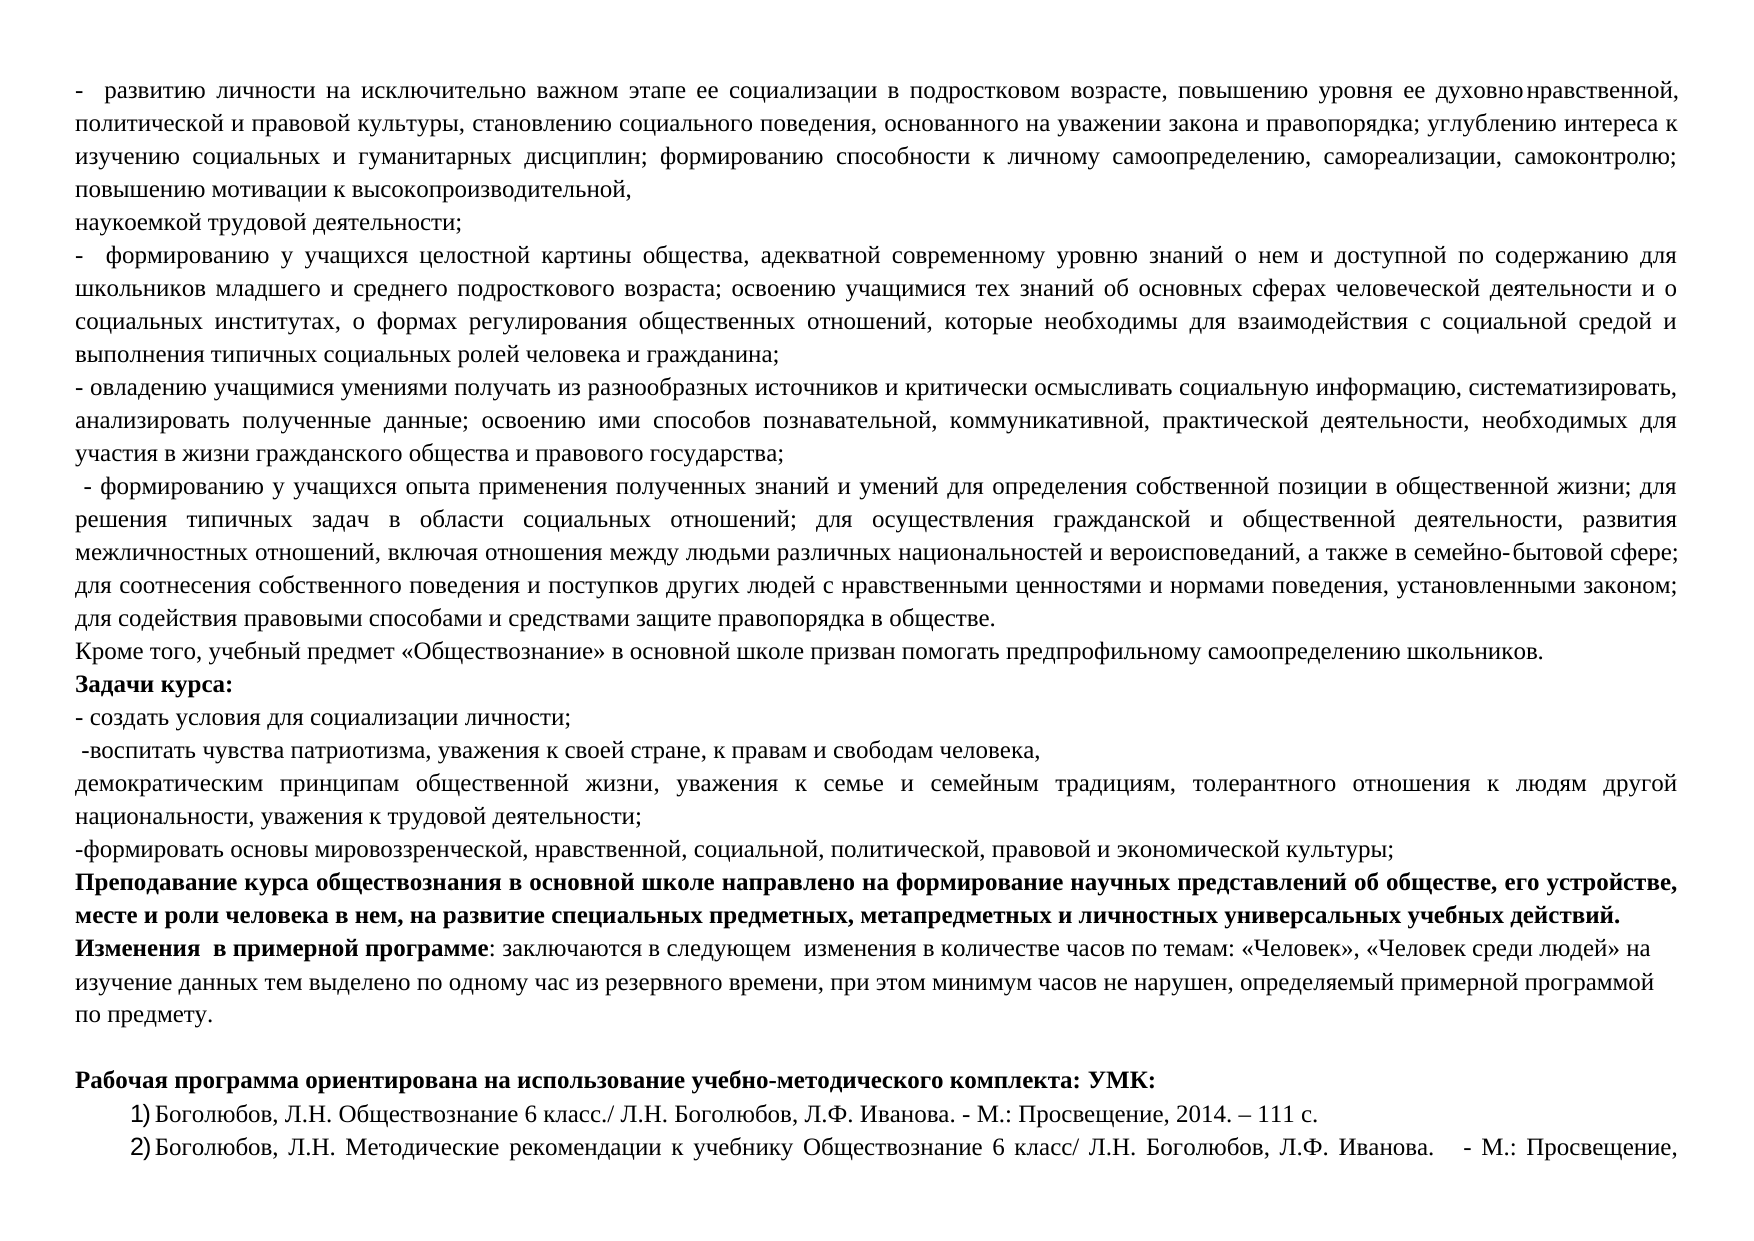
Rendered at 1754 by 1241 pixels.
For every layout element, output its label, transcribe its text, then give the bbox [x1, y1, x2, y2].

text - создать условия для социализации личности; [75, 702, 1679, 731]
text Задачи курса: [75, 669, 1679, 698]
text - овладению учащимися умениями получать из разнообразных источников и критически осмысливать социальную информацию, систематизировать, анализировать полученные данные; освоению ими способов познавательной, коммуникативной, практической деятельности, необходимых для участия в жизни гражданского общества и правового государства; [75, 372, 1679, 467]
text Рабочая программа ориентирована на использование учебно-методического комплекта: УМК: [75, 1066, 1679, 1094]
text Преподавание курса обществознания в основной школе направлено на формирование научных представлений об обществе, его устройстве, месте и роли человека в нем, на развитие специальных предметных, метапредметных и личностных универсальных учебных действий. [75, 867, 1679, 929]
text демократическим принципам общественной жизни, уважения к семье и семейным традициям, толерантного отношения к людям другой национальности, уважения к трудовой деятельности; [75, 768, 1679, 830]
text - формированию у учащихся целостной картины общества, адекватной современному уровню знаний о нем и доступной по содержанию для школьников младшего и среднего подросткового возраста; освоению учащимися тех знаний об основных сферах человеческой деятельности и о социальных институтах, о формах регулирования общественных отношений, которые необходимы для взаимодействия с социальной средой и выполнения типичных социальных ролей человека и гражданина; [75, 240, 1679, 368]
text - развитию личности на исключительно важном этапе ее социализации в подростковом возрасте, повышению уровня ее духовнонравственной, политической и правовой культуры, становлению социального поведения, основанного на уважении закона и правопорядка; углублению интереса к изучению социальных и гуманитарных дисциплин; формированию способности к личному самоопределению, самореализации, самоконтролю; повышению мотивации к высокопроизводительной, [75, 75, 1679, 203]
text - формированию у учащихся опыта применения полученных знаний и умений для определения собственной позиции в общественной жизни; для решения типичных задач в области социальных отношений; для осуществления гражданской и общественной деятельности, развития межличностных отношений, включая отношения между людьми различных национальностей и вероисповеданий, а также в семейно-бытовой сфере; для соотнесения собственного поведения и поступков других людей с нравственными ценностями и нормами поведения, установленными законом; для содействия правовыми способами и средствами защите правопорядка в обществе. [75, 471, 1679, 632]
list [75, 1132, 1679, 1161]
list Боголюбов, Л.Н. Обществознание 6 класс./ Л.Н. Боголюбов, Л.Ф. Иванова. - М.: Просвещение, 2014. – 111 с. [75, 1099, 1679, 1127]
text -формировать основы мировоззренческой, нравственной, социальной, политической, правовой и экономической культуры; [75, 834, 1679, 863]
text наукоемкой трудовой деятельности; [75, 207, 1679, 236]
text Изменения в примерной программе: заключаются в следующем изменения в количестве часов по темам: «Человек», «Человек среди людей» на изучение данных тем выделено по одному час из резервного времени, при этом минимум часов не нарушен, определяемый примерной программой по предмету. [75, 933, 1679, 1028]
text -воспитать чувства патриотизма, уважения к своей стране, к правам и свободам человека, [75, 735, 1679, 764]
text Кроме того, учебный предмет «Обществознание» в основной школе призван помогать предпрофильному самоопределению школьников. [75, 636, 1679, 665]
